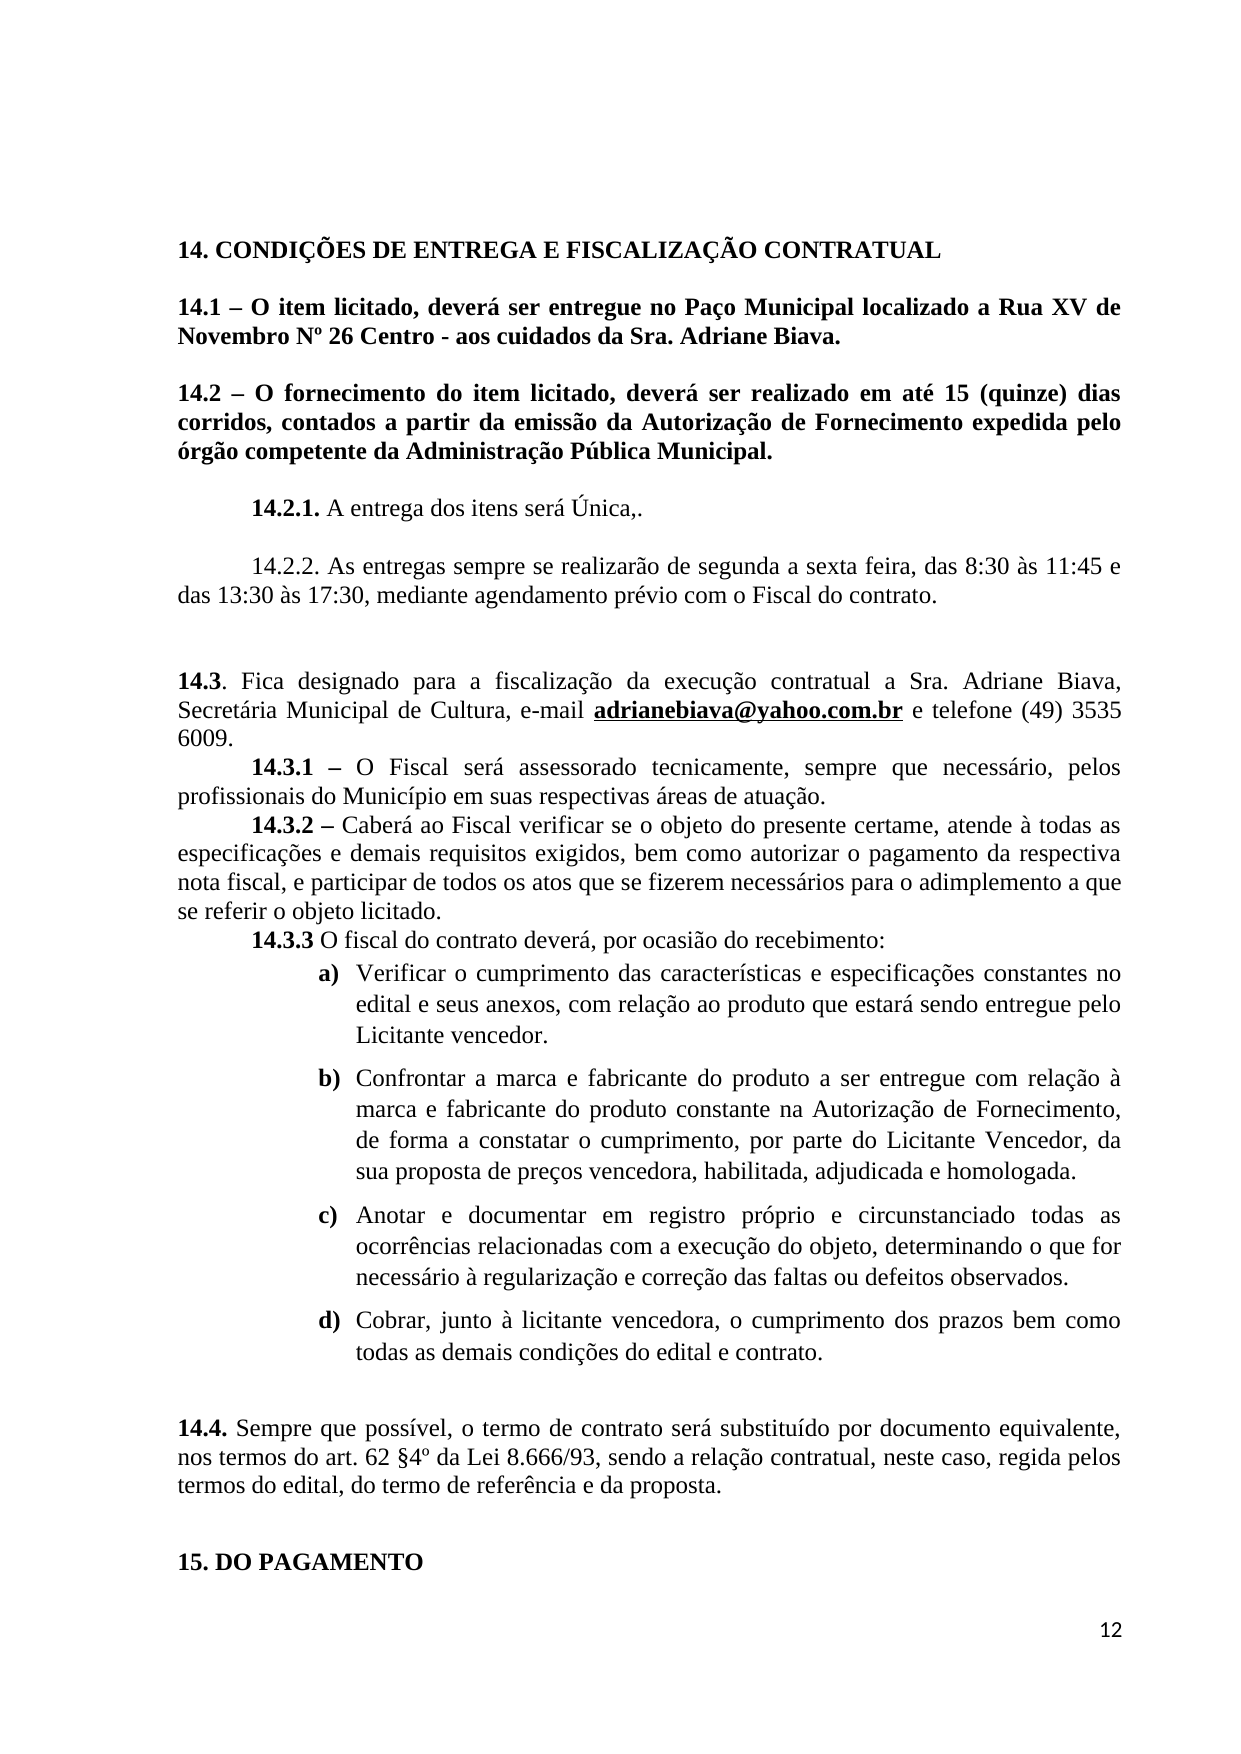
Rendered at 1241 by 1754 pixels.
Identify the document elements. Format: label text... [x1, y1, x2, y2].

list Anotar e documentar em registro próprio e circunstanciado todas as ocorrências relacionadas com a execução do objeto, determinando o que for necessário à regularização e correção das faltas ou defeitos observados. [318, 1200, 1122, 1291]
text 14.3.1 – O Fiscal será assessorado tecnicamente, sempre que necessário, pelos profissionais do Município em suas respectivas áreas de atuação. [177, 752, 1122, 810]
list Verificar o cumprimento das características e especificações constantes no edital e seus anexos, com relação ao produto que estará sendo entregue pelo Licitante vencedor. [318, 958, 1122, 1048]
text 14.4. Sempre que possível, o termo de contrato será substituído por documento equivalente, nos termos do art. 62 §4º da Lei 8.666/93, sendo a relação contratual, neste caso, regida pelos termos do edital, do termo de referência e da proposta. [177, 1413, 1122, 1499]
text 14.3.3 O fiscal do contrato deverá, por ocasião do recebimento: [177, 925, 1122, 953]
text 14.1 – O item licitado, deverá ser entregue no Paço Municipal localizado a Rua XV de Novembro Nº 26 Centro - aos cuidados da Sra. Adriane Biava. [177, 292, 1122, 350]
list Confrontar a marca e fabricante do produto a ser entregue com relação à marca e fabricante do produto constante na Autorização de Fornecimento, de forma a constatar o cumprimento, por parte do Licitante Vencedor, da sua proposta de preços vencedora, habilitada, adjudicada e homologada. [318, 1063, 1122, 1185]
text 14. CONDIÇÕES DE ENTREGA E FISCALIZAÇÃO CONTRATUAL [177, 235, 1122, 263]
text 14.3. Fica designado para a fiscalização da execução contratual a Sra. Adriane Biava, Secretária Municipal de Cultura, e-mail adrianebiava@yahoo.com.br e telefone (49) 3535 6009. [177, 666, 1122, 752]
text 14.2.2. As entregas sempre se realizarão de segunda a sexta feira, das 8:30 às 11:45 e das 13:30 às 17:30, mediante agendamento prévio com o Fiscal do contrato. [177, 551, 1122, 608]
text 14.2.1. A entrega dos itens será Única,. [251, 493, 1122, 522]
text 14.2 – O fornecimento do item licitado, deverá ser realizado em até 15 (quinze) dias corridos, contados a partir da emissão da Autorização de Fornecimento expedida pelo órgão competente da Administração Pública Municipal. [177, 378, 1122, 465]
list Cobrar, junto à licitante vencedora, o cumprimento dos prazos bem como todas as demais condições do edital e contrato. [318, 1306, 1122, 1365]
text 15. DO PAGAMENTO [177, 1547, 1122, 1576]
text 14.3.2 – Caberá ao Fiscal verificar se o objeto do presente certame, atende à todas as especificações e demais requisitos exigidos, bem como autorizar o pagamento da respectiva nota fiscal, e participar de todos os atos que se fizerem necessários para o adimplemento a que se referir o objeto licitado. [177, 810, 1122, 925]
